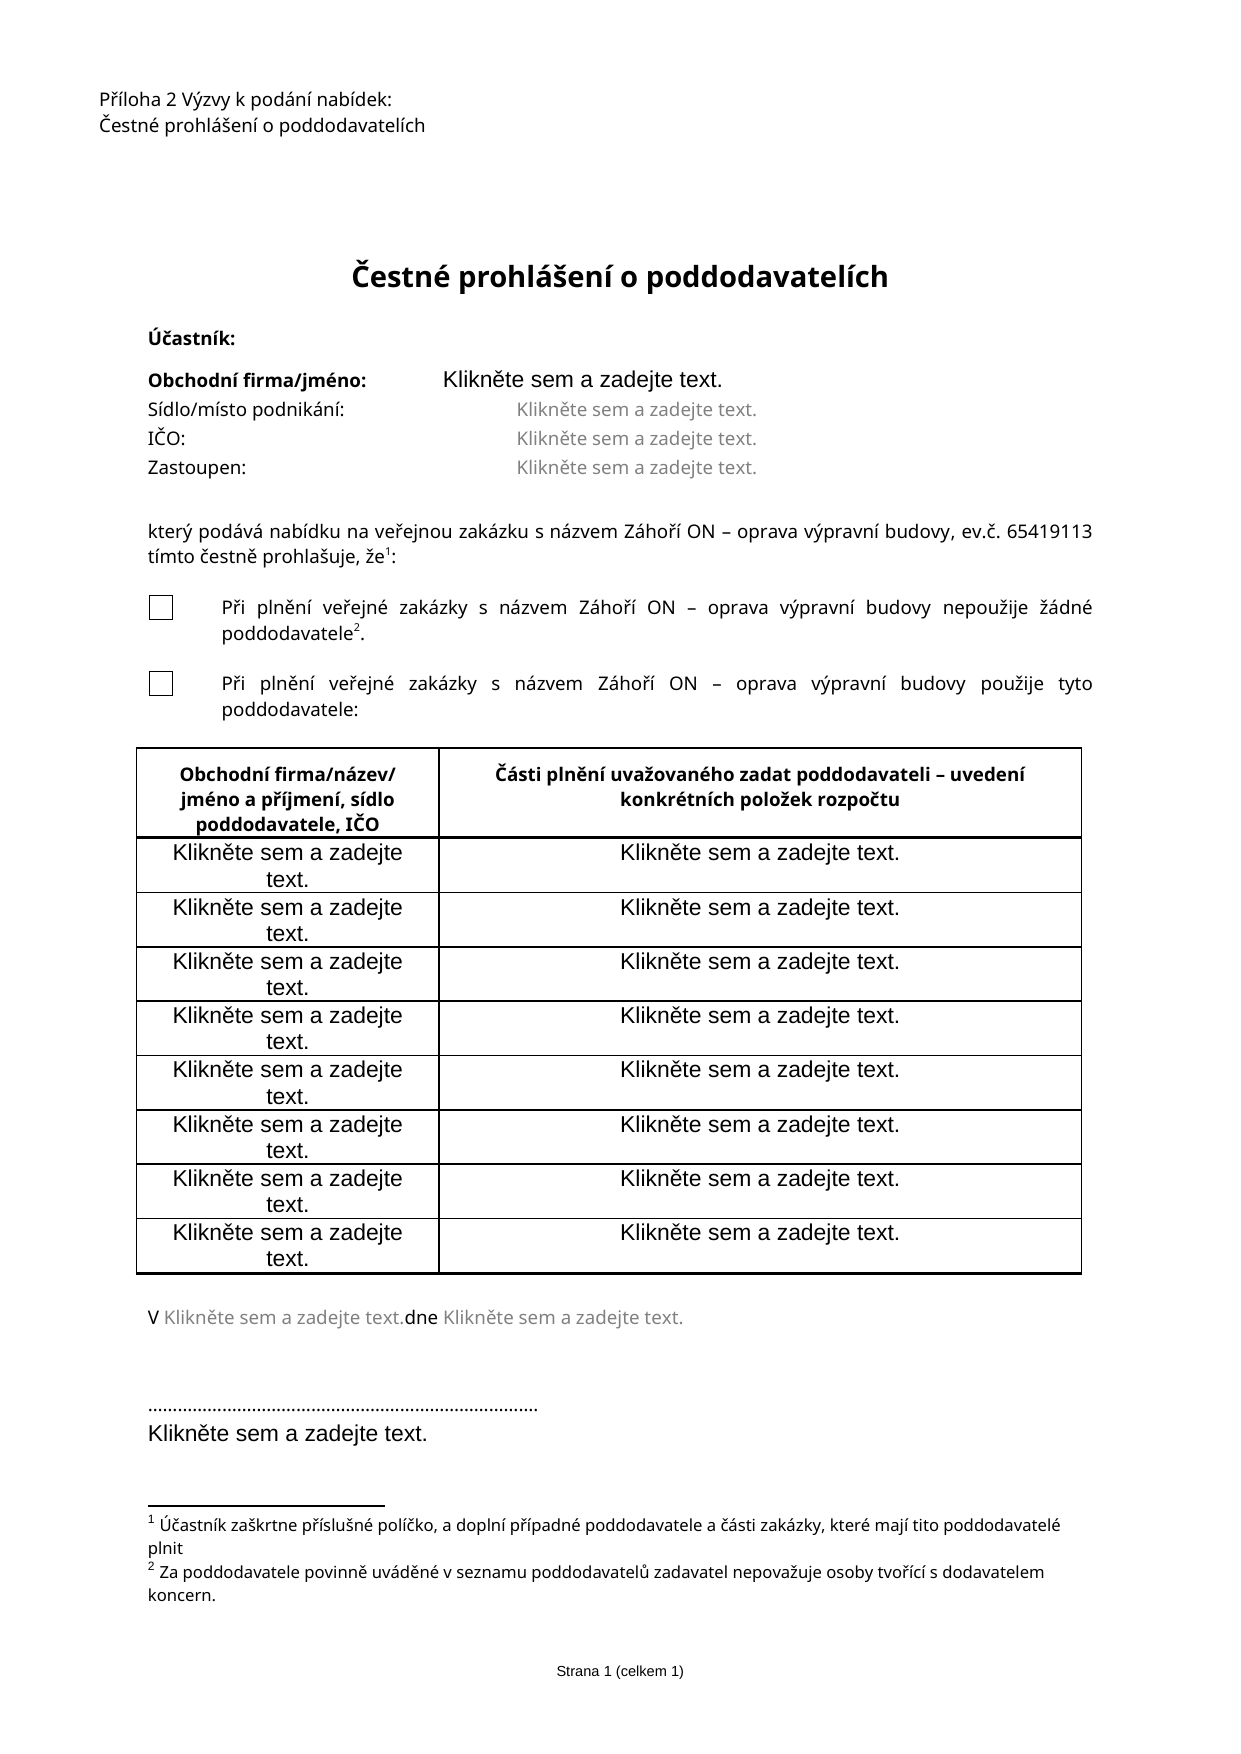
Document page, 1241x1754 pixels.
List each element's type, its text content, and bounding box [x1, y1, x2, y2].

text Účastník: [148, 321, 1093, 352]
table_header Obchodní firma/název/ jméno a příjmení, sídlo poddodavatele, IČO [137, 749, 438, 836]
text který podává nabídku na veřejnou zakázku s názvem Záhoří ON – oprava výpravní budovy, ev.č. 65419113 tímto čestně prohlašuje, že: [148, 518, 1093, 569]
text V dne [148, 1300, 1092, 1329]
table_header Části plnění uvažovaného zadat poddodavateli – uvedení konkrétních položek rozpočtu [440, 749, 1081, 836]
text Obchodní firma/jméno: [148, 364, 1093, 393]
text ……………………………………………………………………. [148, 1388, 1092, 1417]
title Čestné prohlášení o poddodavatelích [148, 256, 1093, 296]
text IČO: [148, 422, 1093, 451]
text Při plnění veřejné zakázky s názvem Záhoří ON – oprava výpravní budovy nepoužije žádné poddodavatele. [148, 594, 1093, 645]
text Zastoupen: [148, 451, 1093, 480]
text Sídlo/místo podnikání: [148, 393, 1093, 422]
text Při plnění veřejné zakázky s názvem Záhoří ON – oprava výpravní budovy použije tyto poddodavatele: [148, 670, 1093, 721]
